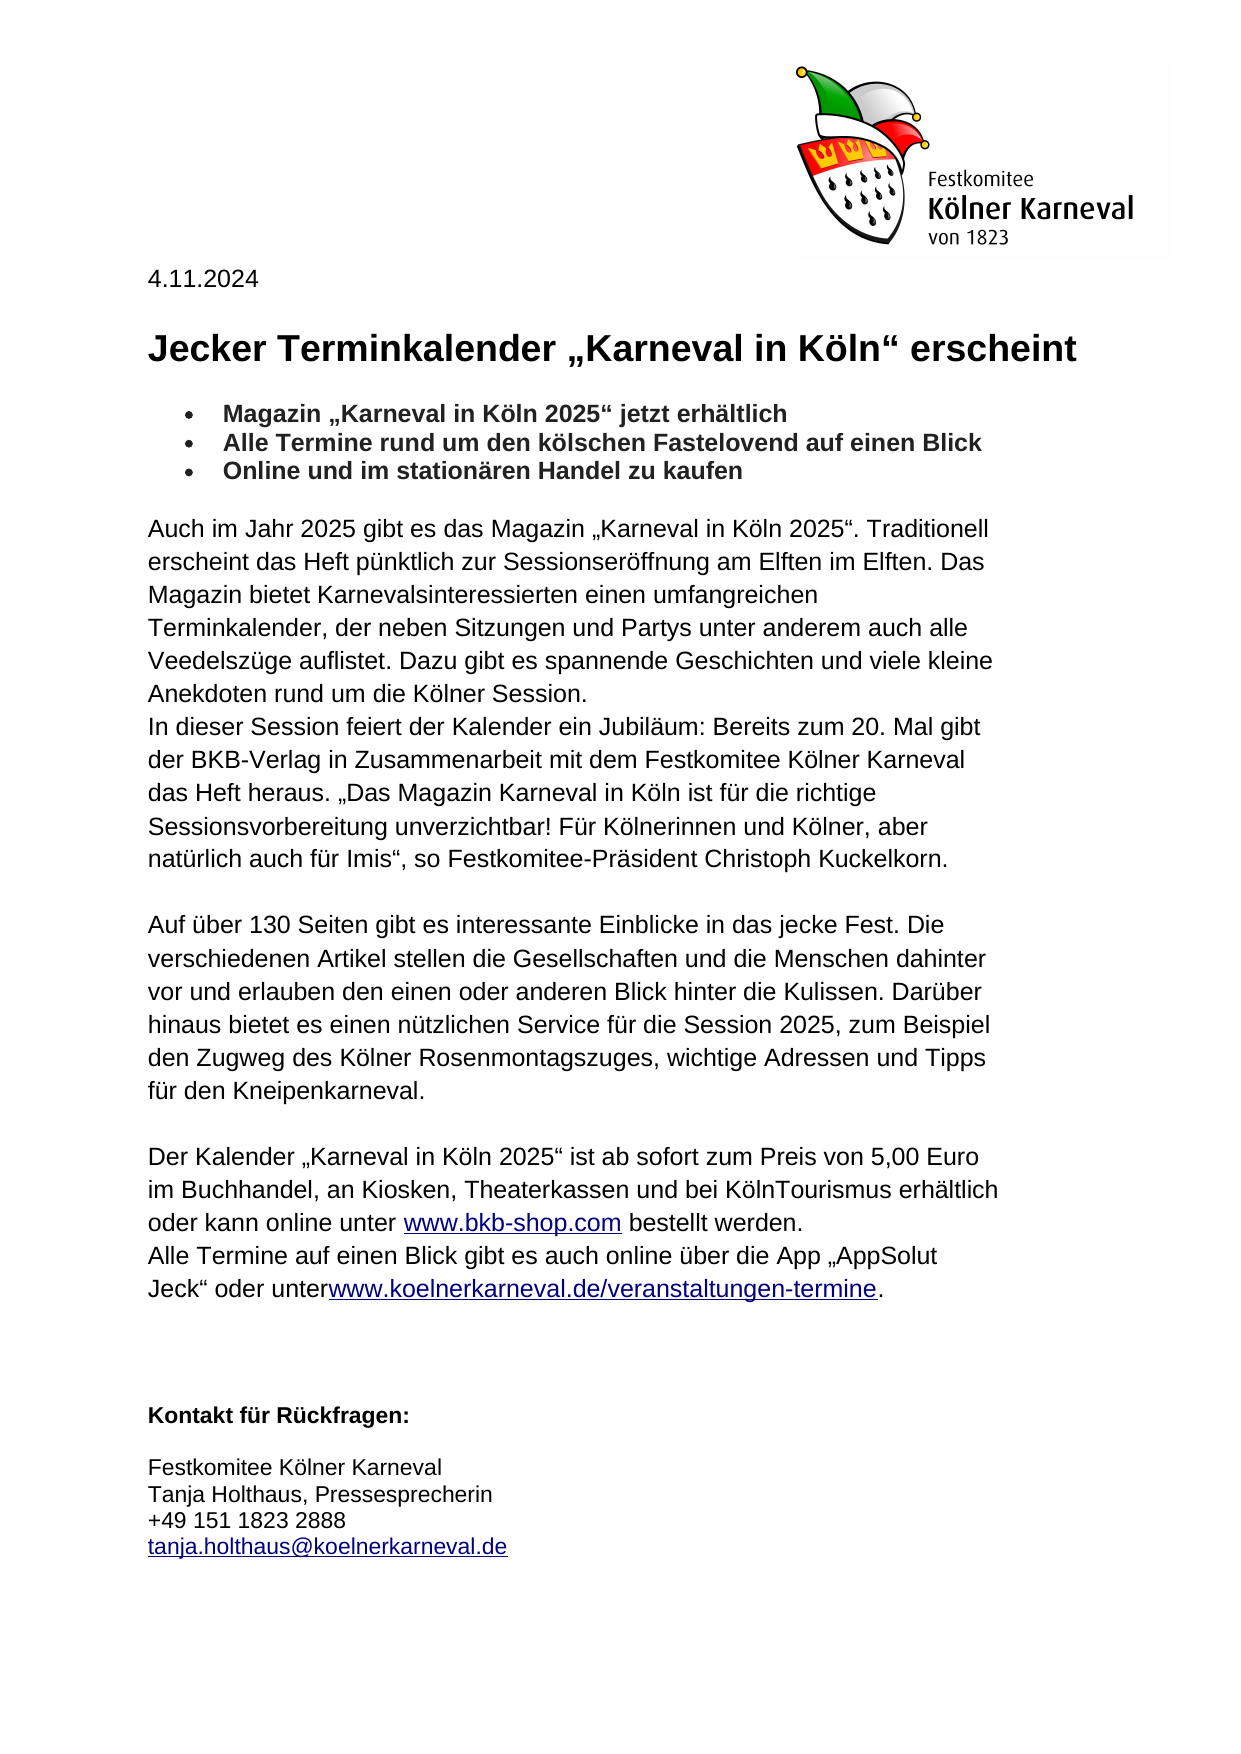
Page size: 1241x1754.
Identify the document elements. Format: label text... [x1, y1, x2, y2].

list Magazin „Karneval in Köln 2025“ jetzt erhältlich [185, 399, 1093, 428]
text Auf über 130 Seiten gibt es interessante Einblicke in das jecke Fest. Die verschiedenen Artikel stellen die Gesellschaften und die Menschen dahinter vor und erlauben den einen oder anderen Blick hinter die Kulissen. Darüber hinaus bietet es einen nützlichen Service für die Session 2025, zum Beispiel den Zugweg des Kölner Rosenmontagszuges, wichtige Adressen und Tipps für den Kneipenkarneval. [148, 911, 1004, 1104]
text Der Kalender „Karneval in Köln 2025“ ist ab sofort zum Preis von 5,00 Euro im Buchhandel, an Kiosken, Theaterkassen und bei KölnTourismus erhältlich oder kann online unter www.bkb-shop.com bestellt werden. [148, 1142, 1004, 1236]
list Online und im stationären Handel zu kaufen [185, 456, 1093, 485]
text tanja.holthaus@koelnerkarneval.de [148, 1533, 1004, 1560]
text 4.11.2024 [148, 148, 1004, 293]
list Alle Termine rund um den kölschen Fastelovend auf einen Blick [185, 428, 1093, 456]
text +49 151 1823 2888 [148, 1507, 1004, 1533]
picture [793, 57, 1173, 261]
text Kontakt für Rückfragen: [148, 1402, 1004, 1428]
text Alle Termine auf einen Blick gibt es auch online über die App „AppSolut Jeck“ oder unterwww.koelnerkarneval.de/veranstaltungen-termine. [148, 1241, 1004, 1302]
text Jecker Terminkalender „Karneval in Köln“ erscheint [148, 327, 1093, 370]
text In dieser Session feiert der Kalender ein Jubiläum: Bereits zum 20. Mal gibt der BKB-Verlag in Zusammenarbeit mit dem Festkomitee Kölner Karneval das Heft heraus. „Das Magazin Karneval in Köln ist für die richtige Sessionsvorbereitung unverzichtbar! Für Kölnerinnen und Kölner, aber natürlich auch für Imis“, so Festkomitee-Präsident Christoph Kuckelkorn. [148, 712, 1004, 873]
text Auch im Jahr 2025 gibt es das Magazin „Karneval in Köln 2025“. Traditionell erscheint das Heft pünktlich zur Sessionseröffnung am Elften im Elften. Das Magazin bietet Karnevalsinteressierten einen umfangreichen Terminkalender, der neben Sitzungen und Partys unter anderem auch alle Veedelszüge auflistet. Dazu gibt es spannende Geschichten und viele kleine Anekdoten rund um die Kölner Session. [148, 514, 1004, 708]
text Festkomitee Kölner Karneval [148, 1454, 1004, 1481]
text Tanja Holthaus, Pressesprecherin [148, 1481, 1004, 1507]
